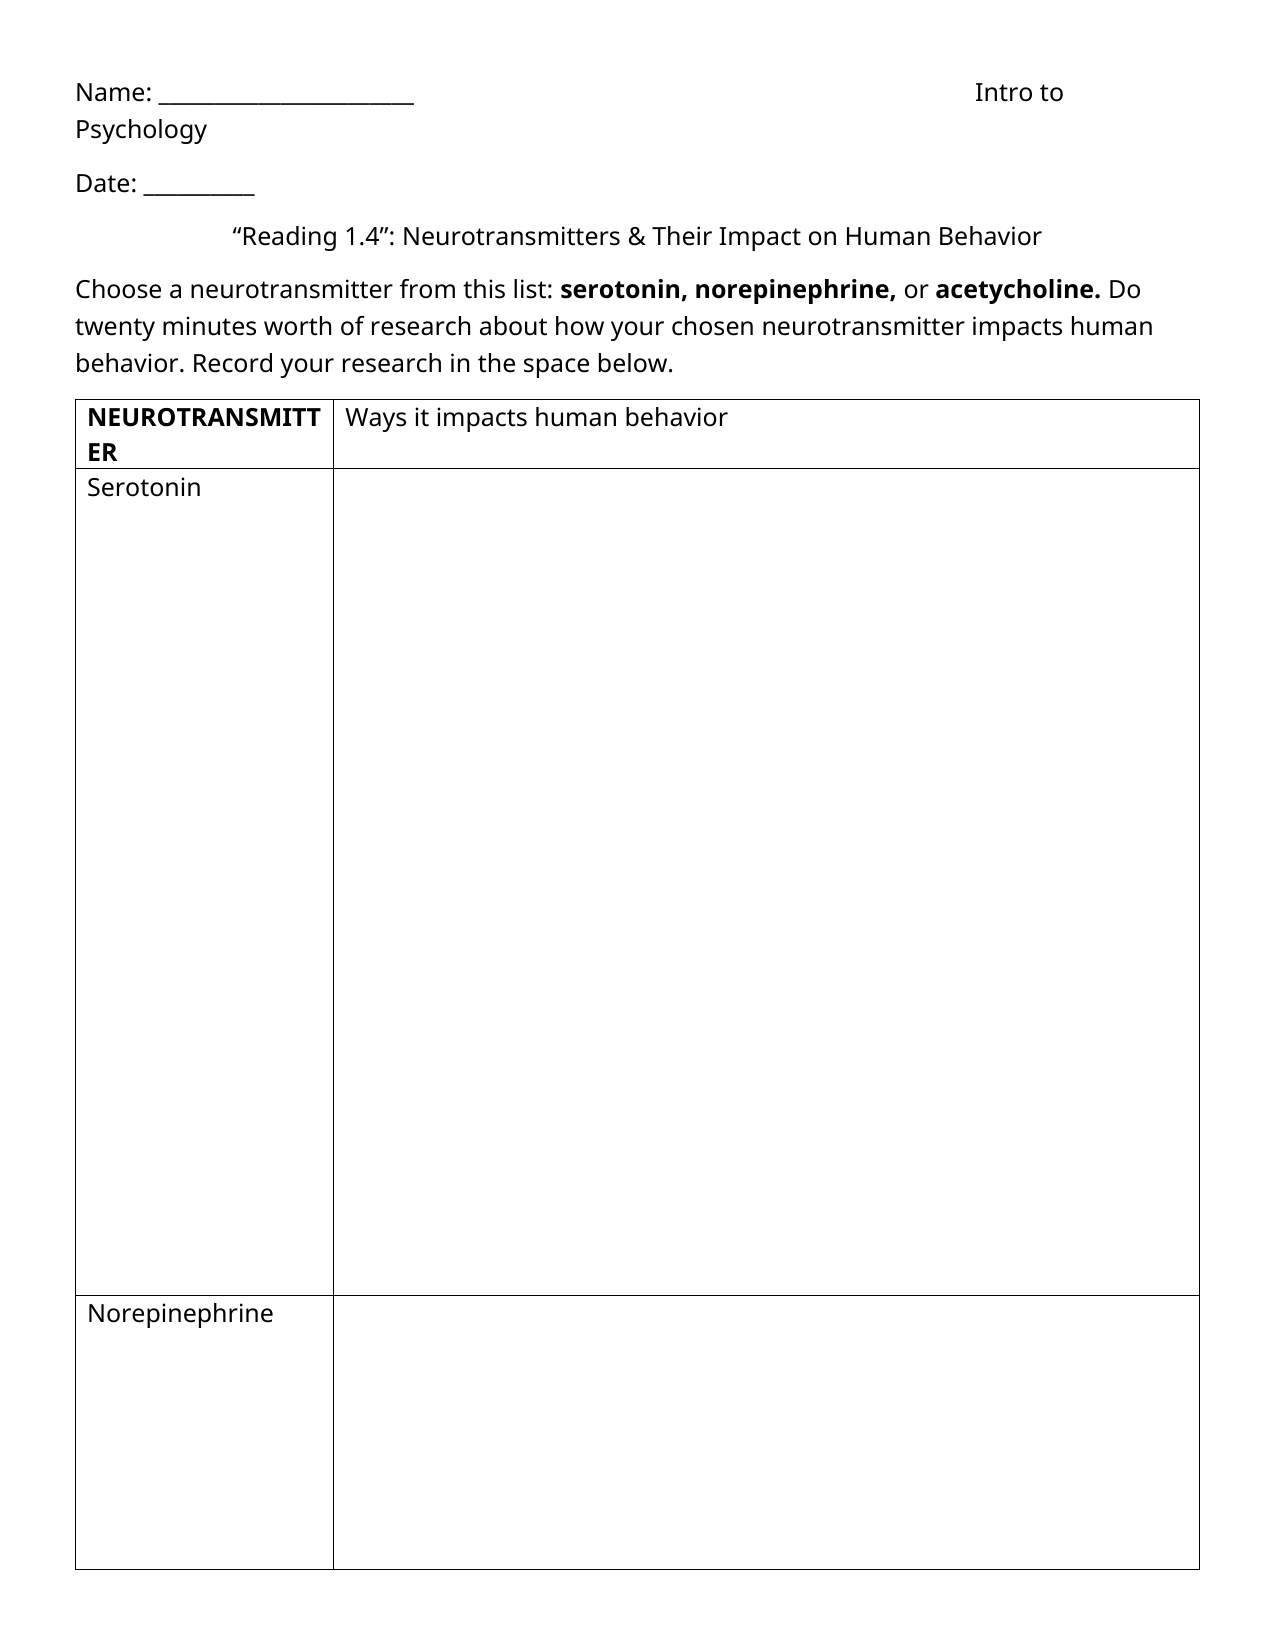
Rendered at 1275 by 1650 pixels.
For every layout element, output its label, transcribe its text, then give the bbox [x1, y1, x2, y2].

table_cell [334, 1296, 1199, 1568]
table_cell Norepinephrine [76, 1296, 333, 1568]
table_header NEUROTRANSMITTER [76, 400, 333, 468]
text “Reading 1.4”: Neurotransmitters & Their Impact on Human Behavior [75, 219, 1200, 253]
text Date: __________ [75, 165, 1200, 199]
table_header Ways it impacts human behavior [334, 400, 1199, 468]
table_cell Serotonin [76, 469, 333, 1295]
text Choose a neurotransmitter from this list: serotonin, norepinephrine, or acetycholine. Do twenty minutes worth of research about how your chosen neurotransmitter impacts human behavior. Record your research in the space below. [75, 272, 1200, 380]
text Name: _______________________ Intro to Psychology [75, 75, 1200, 146]
table_cell [334, 469, 1199, 1295]
